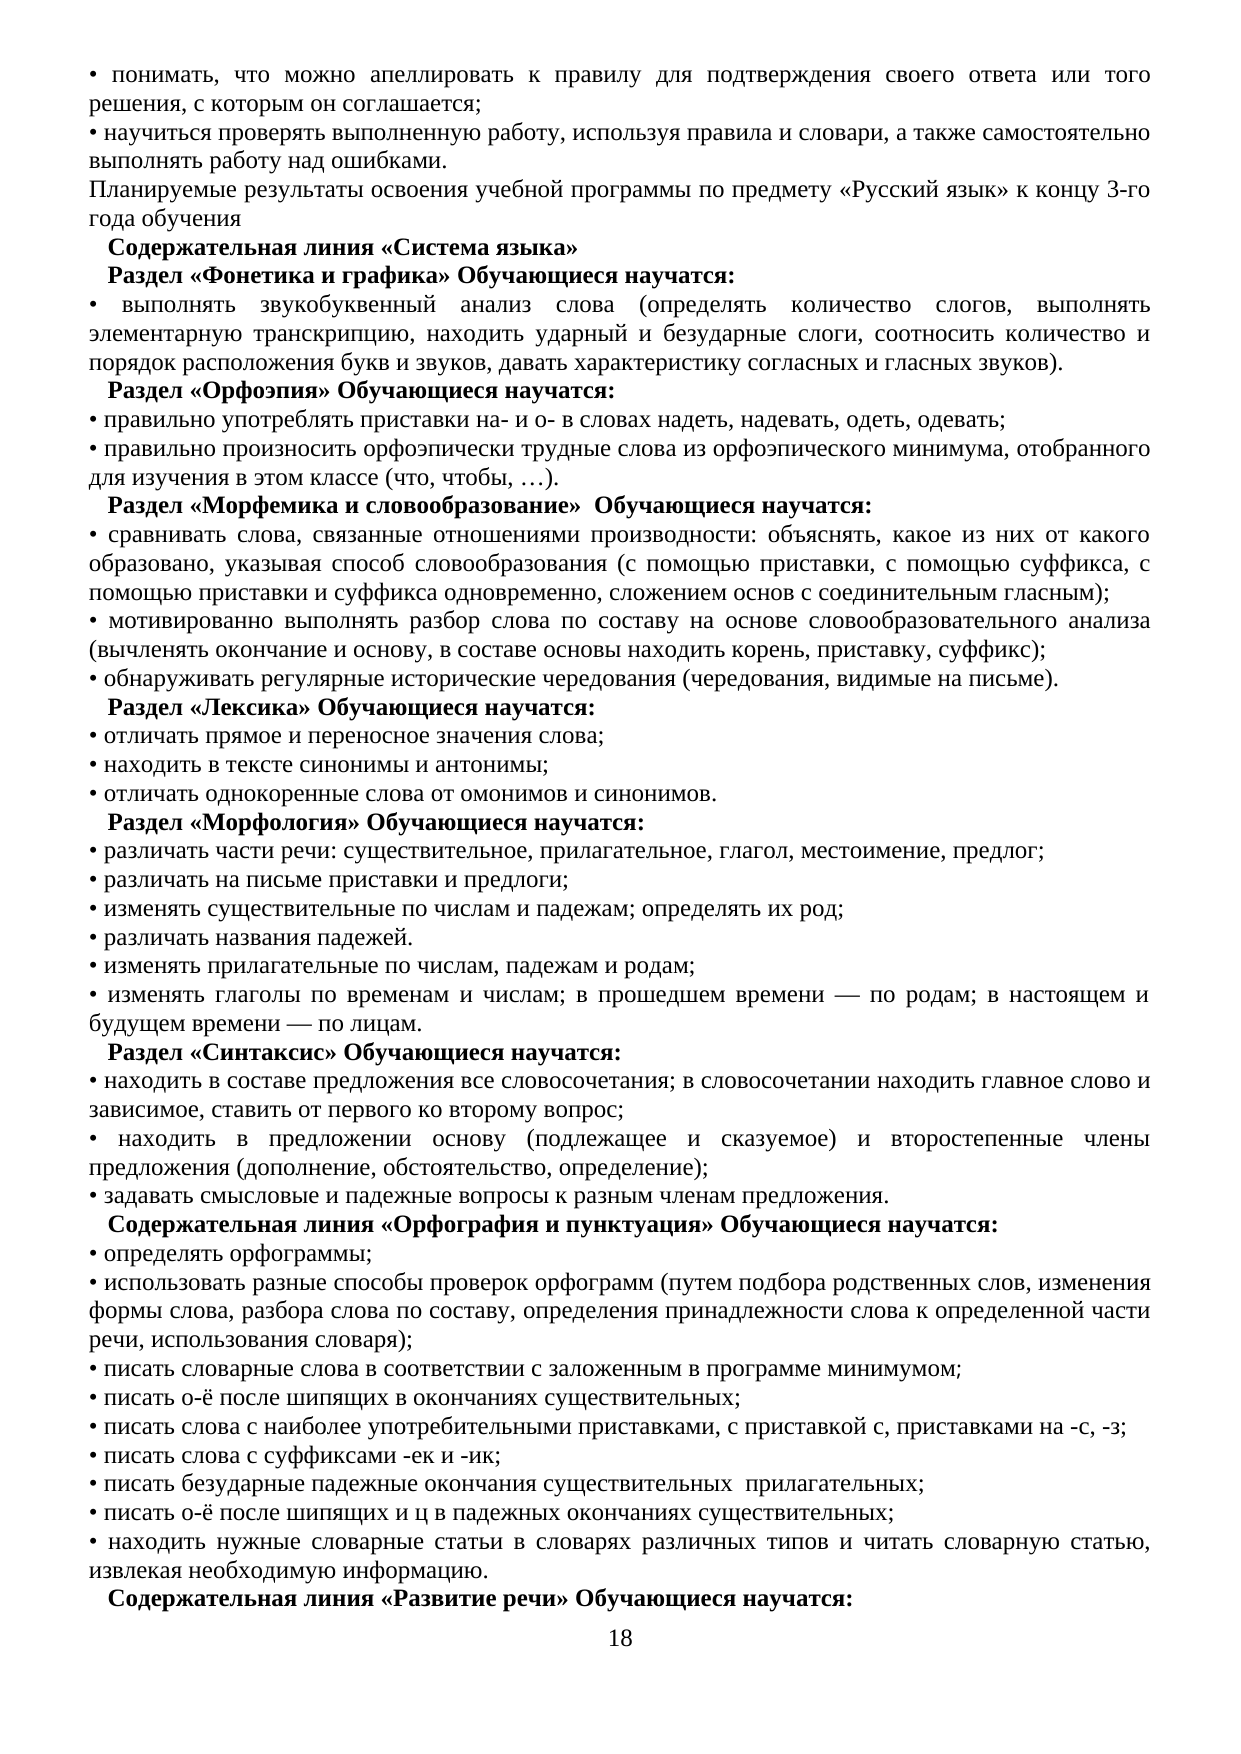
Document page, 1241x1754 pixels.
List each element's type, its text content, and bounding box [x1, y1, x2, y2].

text • использовать разные способы проверок орфограмм (путем подбора родственных слов, изменения формы слова, разбора слова по составу, определения принадлежности слова к определенной части речи, использования словаря); [89, 1267, 1152, 1353]
text • изменять существительные по числам и падежам; определять их род; [89, 893, 1152, 922]
text Раздел «Синтаксис» Обучающиеся научатся: [89, 1037, 1152, 1065]
text • правильно произносить орфоэпически трудные слова из орфоэпического минимума, отобранного для изучения в этом классе (что, чтобы, …). [89, 433, 1152, 490]
text • изменять прилагательные по числам, падежам и родам; [89, 950, 1152, 979]
text • отличать прямое и переносное значения слова; [89, 720, 1152, 749]
text • задавать смысловые и падежные вопросы к разным членам предложения. [89, 1180, 1152, 1209]
text • находить в составе предложения все словосочетания; в словосочетании находить главное слово и зависимое, ставить от первого ко второму вопрос; [89, 1065, 1152, 1123]
text • находить в предложении основу (подлежащее и сказуемое) и второстепенные члены предложения (дополнение, обстоятельство, определение); [89, 1123, 1152, 1180]
text Раздел «Фонетика и графика» Обучающиеся научатся: [89, 260, 1152, 289]
text • обнаруживать регулярные исторические чередования (чередования, видимые на письме). [89, 663, 1152, 692]
text Содержательная линия «Развитие речи» Обучающиеся научатся: [89, 1583, 1152, 1612]
text • правильно употреблять приставки на- и о- в словах надеть, надевать, одеть, одевать; [89, 404, 1152, 433]
text Содержательная линия «Система языка» [89, 232, 1152, 260]
text • различать на письме приставки и предлоги; [89, 864, 1152, 893]
text Раздел «Морфемика и словообразование» Обучающиеся научатся: [89, 490, 1152, 519]
text Содержательная линия «Орфография и пунктуация» Обучающиеся научатся: [89, 1209, 1152, 1238]
text • писать безударные падежные окончания существительных прилагательных; [89, 1468, 1152, 1497]
text • изменять глаголы по временам и числам; в прошедшем времени — по родам; в настоящем и будущем времени — по лицам. [89, 979, 1152, 1037]
text • писать словарные слова в соответствии с заложенным в программе минимумом; [89, 1353, 1152, 1382]
text Раздел «Лексика» Обучающиеся научатся: [89, 692, 1152, 720]
text • выполнять звукобуквенный анализ слова (определять количество слогов, выполнять элементарную транскрипцию, находить ударный и безударные слоги, соотносить количество и порядок расположения букв и звуков, давать характеристику согласных и гласных звуков). [89, 289, 1152, 375]
text • научиться проверять выполненную работу, используя правила и словари, а также самостоятельно выполнять работу над ошибками. [89, 117, 1152, 174]
text • определять орфограммы; [89, 1238, 1152, 1267]
text • находить в тексте синонимы и антонимы; [89, 749, 1152, 778]
text • писать о-ё после шипящих в окончаниях существительных; [89, 1382, 1152, 1411]
text • сравнивать слова, связанные отношениями производности: объяснять, какое из них от какого образовано, указывая способ словообразования (с помощью приставки, с помощью суффикса, с помощью приставки и суффикса одновременно, сложением основ с соединительным гласным); [89, 519, 1152, 605]
text • писать слова с суффиксами -ек и -ик; [89, 1440, 1152, 1468]
text • писать слова с наиболее употребительными приставками, с приставкой с, приставками на -с, -з; [89, 1411, 1152, 1440]
text • находить нужные словарные статьи в словарях различных типов и читать словарную статью, извлекая необходимую информацию. [89, 1526, 1152, 1583]
text • отличать однокоренные слова от омонимов и синонимов. [89, 778, 1152, 807]
text • писать о-ё после шипящих и ц в падежных окончаниях существительных; [89, 1497, 1152, 1526]
text Раздел «Морфология» Обучающиеся научатся: [89, 807, 1152, 835]
text • различать части речи: существительное, прилагательное, глагол, местоимение, предлог; [89, 835, 1152, 864]
text • понимать, что можно апеллировать к правилу для подтверждения своего ответа или того решения, с которым он соглашается; [89, 59, 1152, 117]
text • различать названия падежей. [89, 922, 1152, 950]
text Раздел «Орфоэпия» Обучающиеся научатся: [89, 375, 1152, 404]
text • мотивированно выполнять разбор слова по составу на основе словообразовательного анализа (вычленять окончание и основу, в составе основы находить корень, приставку, суффикс); [89, 605, 1152, 663]
text Планируемые результаты освоения учебной программы по предмету «Русский язык» к концу 3-го года обучения [89, 174, 1152, 232]
